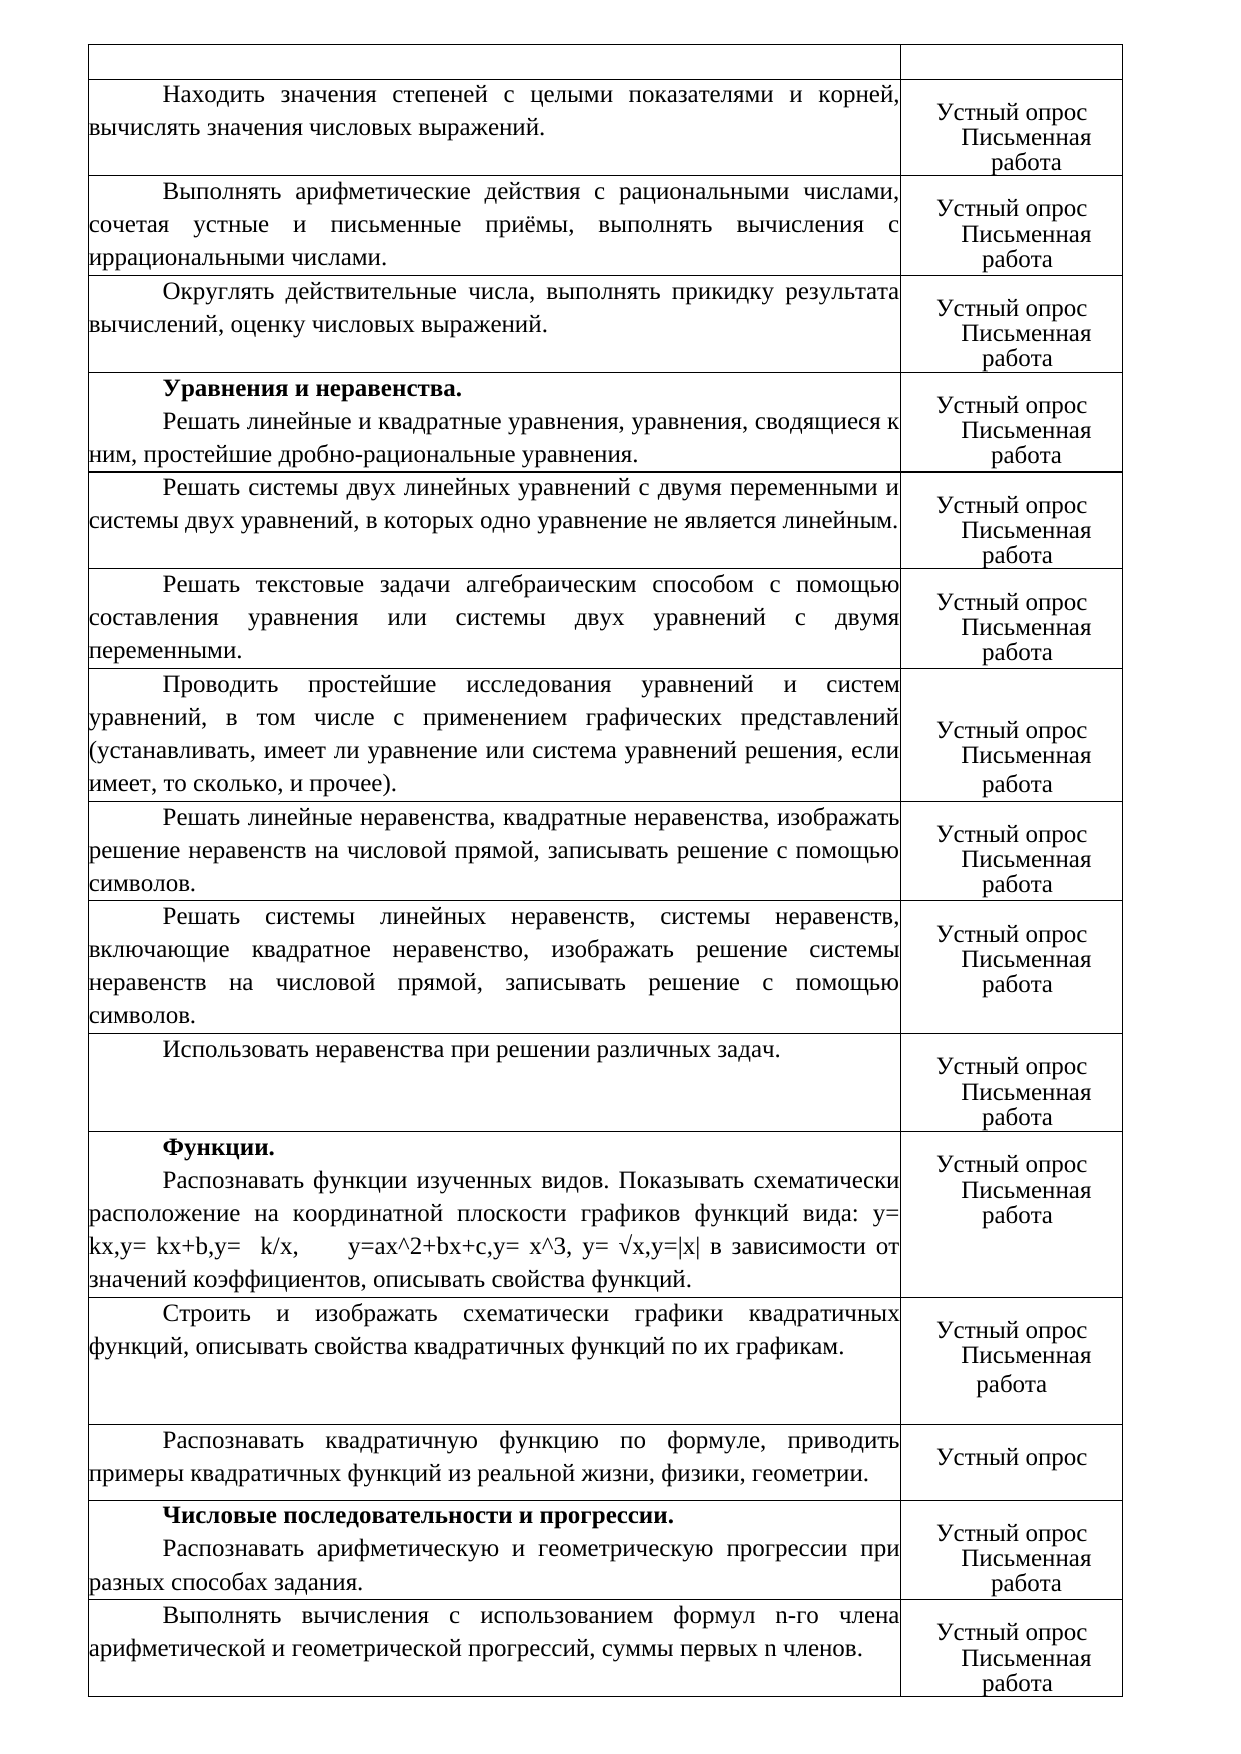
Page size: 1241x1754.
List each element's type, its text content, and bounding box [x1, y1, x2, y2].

table_cell Устный опрос Письменная работа [901, 669, 1122, 801]
table_cell Функции. Распознавать функции изученных видов. Показывать схематически расположение на координатной плоскости графиков функций вида: y= kx,y= kx+b,y= k/x, y=ax^2+bx+c,y= x^3, y= √x,y=|x| в зависимости от значений коэффициентов, описывать свойства функций. [89, 1132, 900, 1297]
table_cell Распознавать квадратичную функцию по формуле, приводить примеры квадратичных функций из реальной жизни, физики, геометрии. [89, 1425, 900, 1499]
table_cell Устный опрос Письменная работа [901, 1034, 1122, 1131]
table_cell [89, 45, 900, 78]
table_cell Выполнять арифметические действия с рациональными числами, сочетая устные и письменные приёмы, выполнять вычисления с иррациональными числами. [89, 176, 900, 275]
table_cell Округлять действительные числа, выполнять прикидку результата вычислений, оценку числовых выражений. [89, 276, 900, 372]
table_cell Решать системы линейных неравенств, системы неравенств, включающие квадратное неравенство, изображать решение системы неравенств на числовой прямой, записывать решение с помощью символов. [89, 901, 900, 1033]
table_cell Устный опрос Письменная работа [901, 569, 1122, 668]
table_cell Устный опрос Письменная работа [901, 1298, 1122, 1424]
table_cell Находить значения степеней с целыми показателями и корней, вычислять значения числовых выражений. [89, 80, 900, 175]
table_cell Устный опрос Письменная работа [901, 473, 1122, 568]
table_cell Проводить простейшие исследования уравнений и систем уравнений, в том числе с применением графических представлений (устанавливать, имеет ли уравнение или система уравнений решения, если имеет, то сколько, и прочее). [89, 669, 900, 801]
table_cell Устный опрос [901, 1425, 1122, 1499]
table_cell Устный опрос Письменная работа [901, 901, 1122, 1033]
table_cell Устный опрос Письменная работа [901, 802, 1122, 900]
table_cell Устный опрос Письменная работа [901, 176, 1122, 275]
table_cell Устный опрос Письменная работа [901, 1132, 1122, 1297]
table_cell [901, 45, 1122, 78]
table_cell Выполнять вычисления с использованием формул n-го члена арифметической и геометрической прогрессий, суммы первых n членов. [89, 1600, 900, 1696]
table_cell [901, 80, 1122, 175]
table_cell Использовать неравенства при решении различных задач. [89, 1034, 900, 1131]
table_cell Уравнения и неравенства. Решать линейные и квадратные уравнения, уравнения, сводящиеся к ним, простейшие дробно-рациональные уравнения. [89, 373, 900, 471]
table_cell Решать текстовые задачи алгебраическим способом с помощью составления уравнения или системы двух уравнений с двумя переменными. [89, 569, 900, 668]
table_cell Устный опрос Письменная работа [901, 276, 1122, 372]
table_cell Числовые последовательности и прогрессии. Распознавать арифметическую и геометрическую прогрессии при разных способах задания. [89, 1501, 900, 1599]
table_cell Решать линейные неравенства, квадратные неравенства, изображать решение неравенств на числовой прямой, записывать решение с помощью символов. [89, 802, 900, 900]
table_cell Решать системы двух линейных уравнений с двумя переменными и системы двух уравнений, в которых одно уравнение не является линейным. [89, 473, 900, 568]
table_cell Устный опрос Письменная работа [901, 1501, 1122, 1599]
table_cell Устный опрос Письменная работа [901, 373, 1122, 471]
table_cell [901, 1600, 1122, 1696]
table_cell Строить и изображать схематически графики квадратичных функций, описывать свойства квадратичных функций по их графикам. [89, 1298, 900, 1424]
